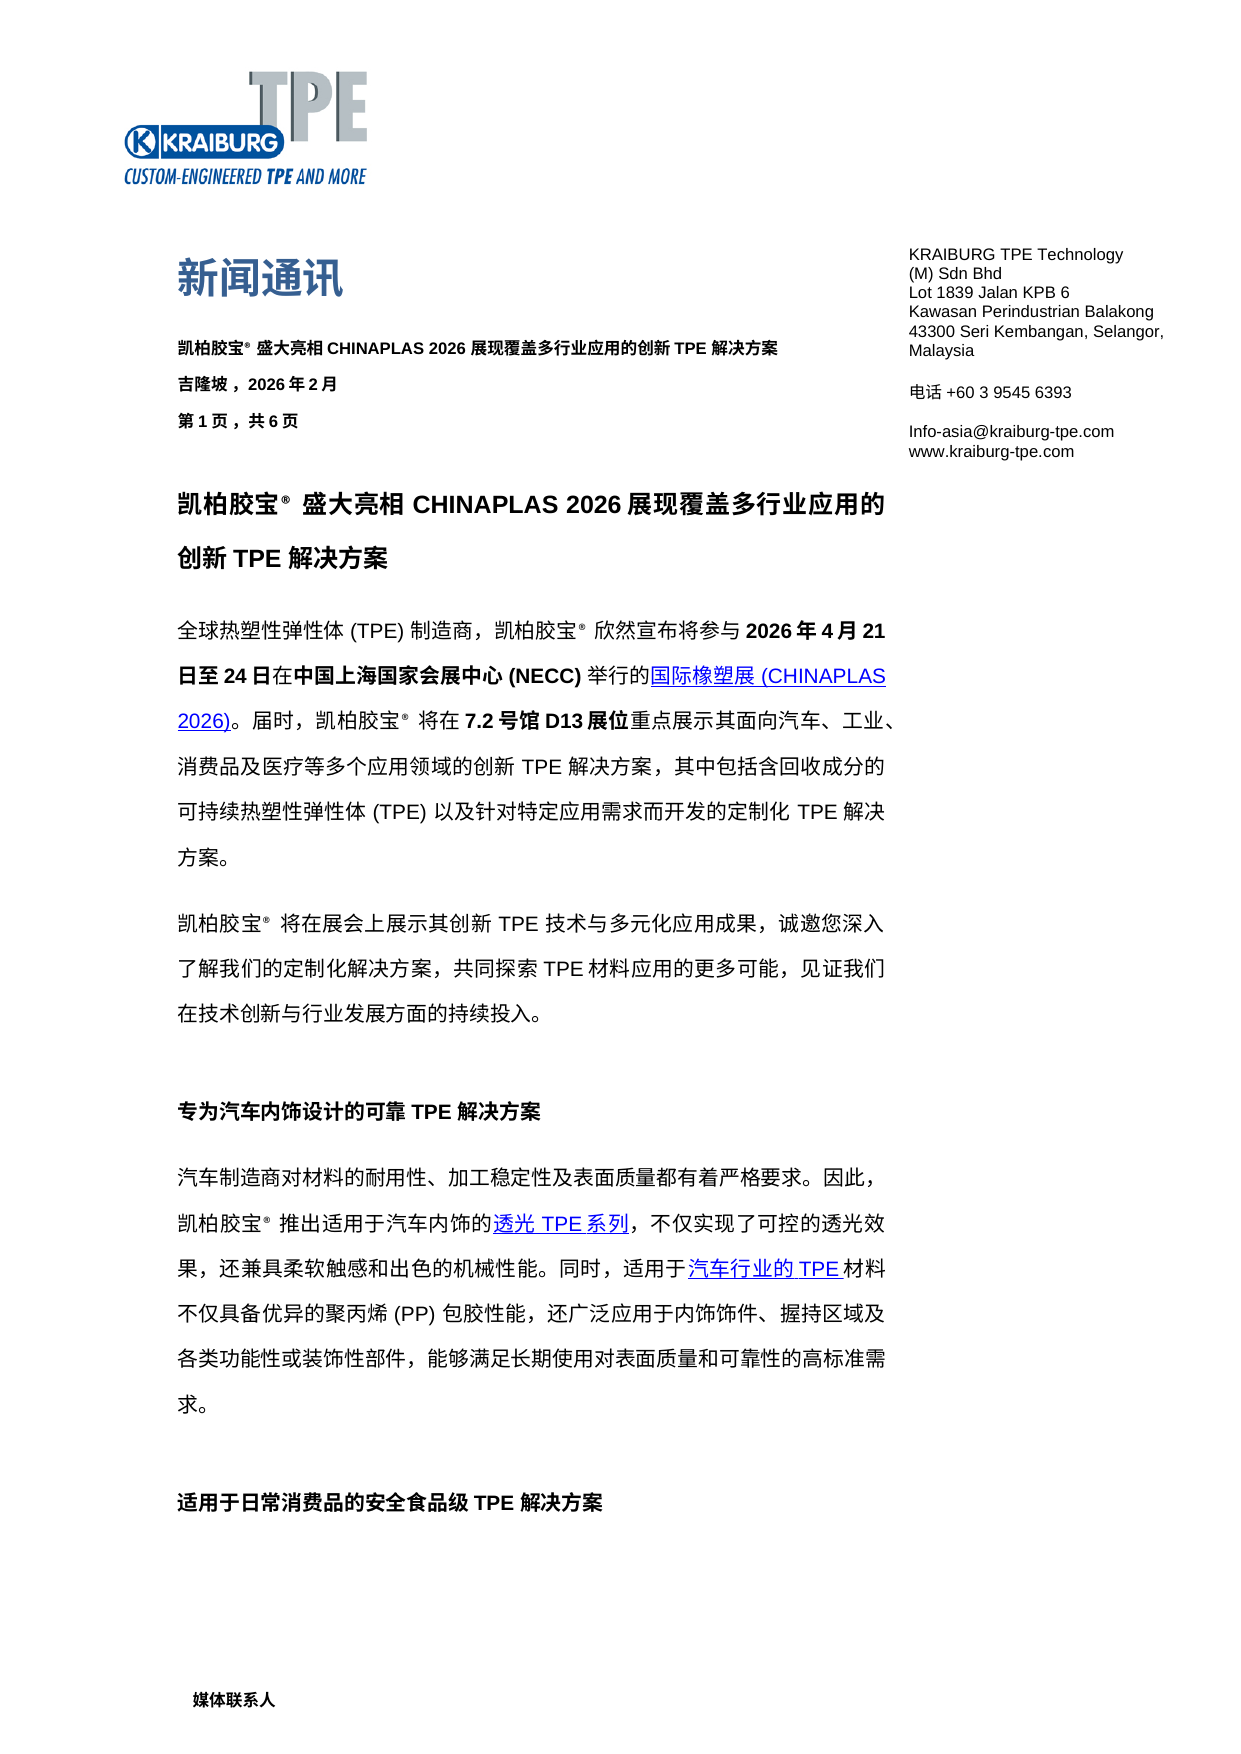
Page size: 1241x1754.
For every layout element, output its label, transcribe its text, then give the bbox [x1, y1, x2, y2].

text 凯柏胶宝® 盛大亮相 CHINAPLAS 2026展现覆盖多行业应用的创新 TPE 解决方案 [177, 484, 886, 575]
text 汽车制造商对材料的耐用性、加工稳定性及表面质量都有着严格要求。因此，凯柏胶宝® 推出适用于汽车内饰的透光 TPE系列，不仅实现了可控的透光效果，还兼具柔软触感和出色的机械性能。同时，适用于汽车行业的TPE材料不仅具备优异的聚丙烯 (PP) 包胶性能，还广泛应用于内饰饰件、握持区域及各类功能性或装饰性部件，能够满足长期使用对表面质量和可靠性的高标准需求。 [177, 1161, 886, 1418]
text 专为汽车内饰设计的可靠 TPE 解决方案 [177, 1095, 886, 1126]
picture [112, 55, 379, 200]
text 适用于日常消费品的安全食品级 TPE 解决方案 [177, 1486, 886, 1516]
text 全球热塑性弹性体 (TPE) 制造商，凯柏胶宝® 欣然宣布将参与2026年4月21日至24日在中国上海国家会展中心 (NECC) 举行的国际橡塑展 (CHINAPLAS 2026)。届时，凯柏胶宝® 将在7.2号馆D13展位重点展示其面向汽车、工业、消费品及医疗等多个应用领域的创新 TPE 解决方案，其中包括含回收成分的可持续热塑性弹性体 (TPE) 以及针对特定应用需求而开发的定制化 TPE 解决方案。 [177, 614, 886, 871]
text 凯柏胶宝® 将在展会上展示其创新 TPE 技术与多元化应用成果，诚邀您深入了解我们的定制化解决方案，共同探索TPE材料应用的更多可能，见证我们在技术创新与行业发展方面的持续投入。 [177, 907, 886, 1028]
